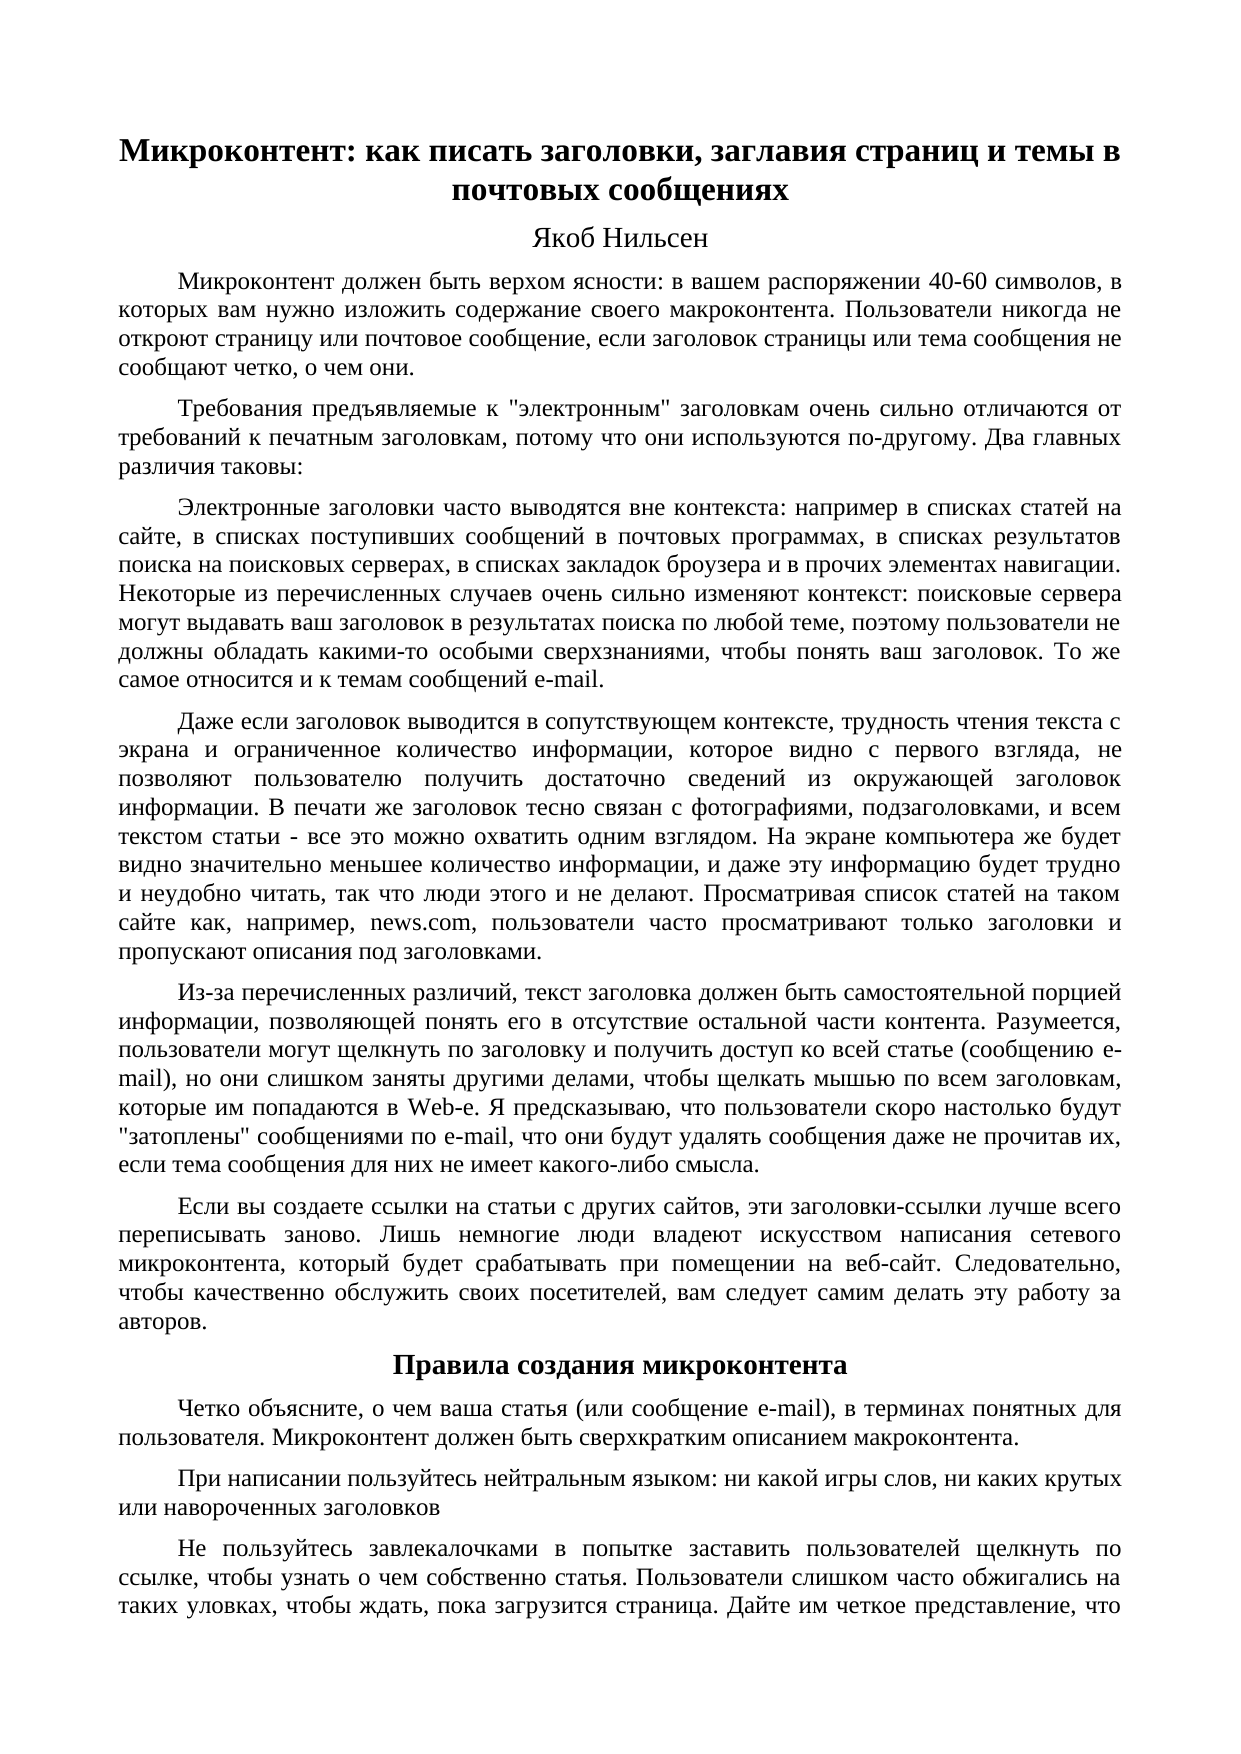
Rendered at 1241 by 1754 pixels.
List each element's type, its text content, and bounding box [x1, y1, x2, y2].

text Микроконтент: как писать заголовки, заглавия страниц и темы в почтовых сообщениях [118, 131, 1122, 207]
text Правила создания микроконтента [118, 1347, 1122, 1381]
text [118, 1533, 1122, 1619]
text Электронные заголовки часто выводятся вне контекста: например в списках статей на сайте, в списках поступивших сообщений в почтовых программах, в списках результатов поиска на поисковых серверах, в списках закладок броузера и в прочих элементах навигации. Некоторые из перечисленных случаев очень сильно изменяют контекст: поисковые сервера могут выдавать ваш заголовок в результатах поиска по любой теме, поэтому пользователи не должны обладать какими-то особыми сверхзнаниями, чтобы понять ваш заголовок. То же самое относится и к темам сообщений e-mail. [118, 492, 1122, 693]
text Требования предъявляемые к "электронным" заголовкам очень сильно отличаются от требований к печатным заголовкам, потому что они используются по-другому. Два главных различия таковы: [118, 393, 1122, 479]
text Из-за перечисленных различий, текст заголовка должен быть самостоятельной порцией информации, позволяющей понять его в отсутствие остальной части контента. Разумеется, пользователи могут щелкнуть по заголовку и получить доступ ко всей статье (сообщению e-mail), но они слишком заняты другими делами, чтобы щелкать мышью по всем заголовкам, которые им попадаются в Web-е. Я предсказываю, что пользователи скоро настолько будут "затоплены" сообщениями по e-mail, что они будут удалять сообщения даже не прочитав их, если тема сообщения для них не имеет какого-либо смысла. [118, 977, 1122, 1178]
text Якоб Нильсен [118, 220, 1122, 253]
text Четко объясните, о чем ваша статья (или сообщение e-mail), в терминах понятных для пользователя. Микроконтент должен быть сверхкратким описанием макроконтента. [118, 1393, 1122, 1451]
text Даже если заголовок выводится в сопутствующем контексте, трудность чтения текста с экрана и ограниченное количество информации, которое видно с первого взгляда, не позволяют пользователю получить достаточно сведений из окружающей заголовок информации. В печати же заголовок тесно связан с фотографиями, подзаголовками, и всем текстом статьи - все это можно охватить одним взглядом. На экране компьютера же будет видно значительно меньшее количество информации, и даже эту информацию будет трудно и неудобно читать, так что люди этого и не делают. Просматривая список статей на таком сайте как, например, news.com, пользователи часто просматривают только заголовки и пропускают описания под заголовками. [118, 706, 1122, 964]
text При написании пользуйтесь нейтральным языком: ни какой игры слов, ни каких крутых или навороченных заголовков [118, 1463, 1122, 1521]
text Микроконтент должен быть верхом ясности: в вашем распоряжении 40-60 символов, в которых вам нужно изложить содержание своего макроконтента. Пользователи никогда не откроют страницу или почтовое сообщение, если заголовок страницы или тема сообщения не сообщают четко, о чем они. [118, 266, 1122, 381]
text Если вы создаете ссылки на статьи с других сайтов, эти заголовки-ссылки лучше всего переписывать заново. Лишь немногие люди владеют искусством написания сетевого микроконтента, который будет срабатывать при помещении на веб-сайт. Следовательно, чтобы качественно обслужить своих посетителей, вам следует самим делать эту работу за авторов. [118, 1191, 1122, 1334]
